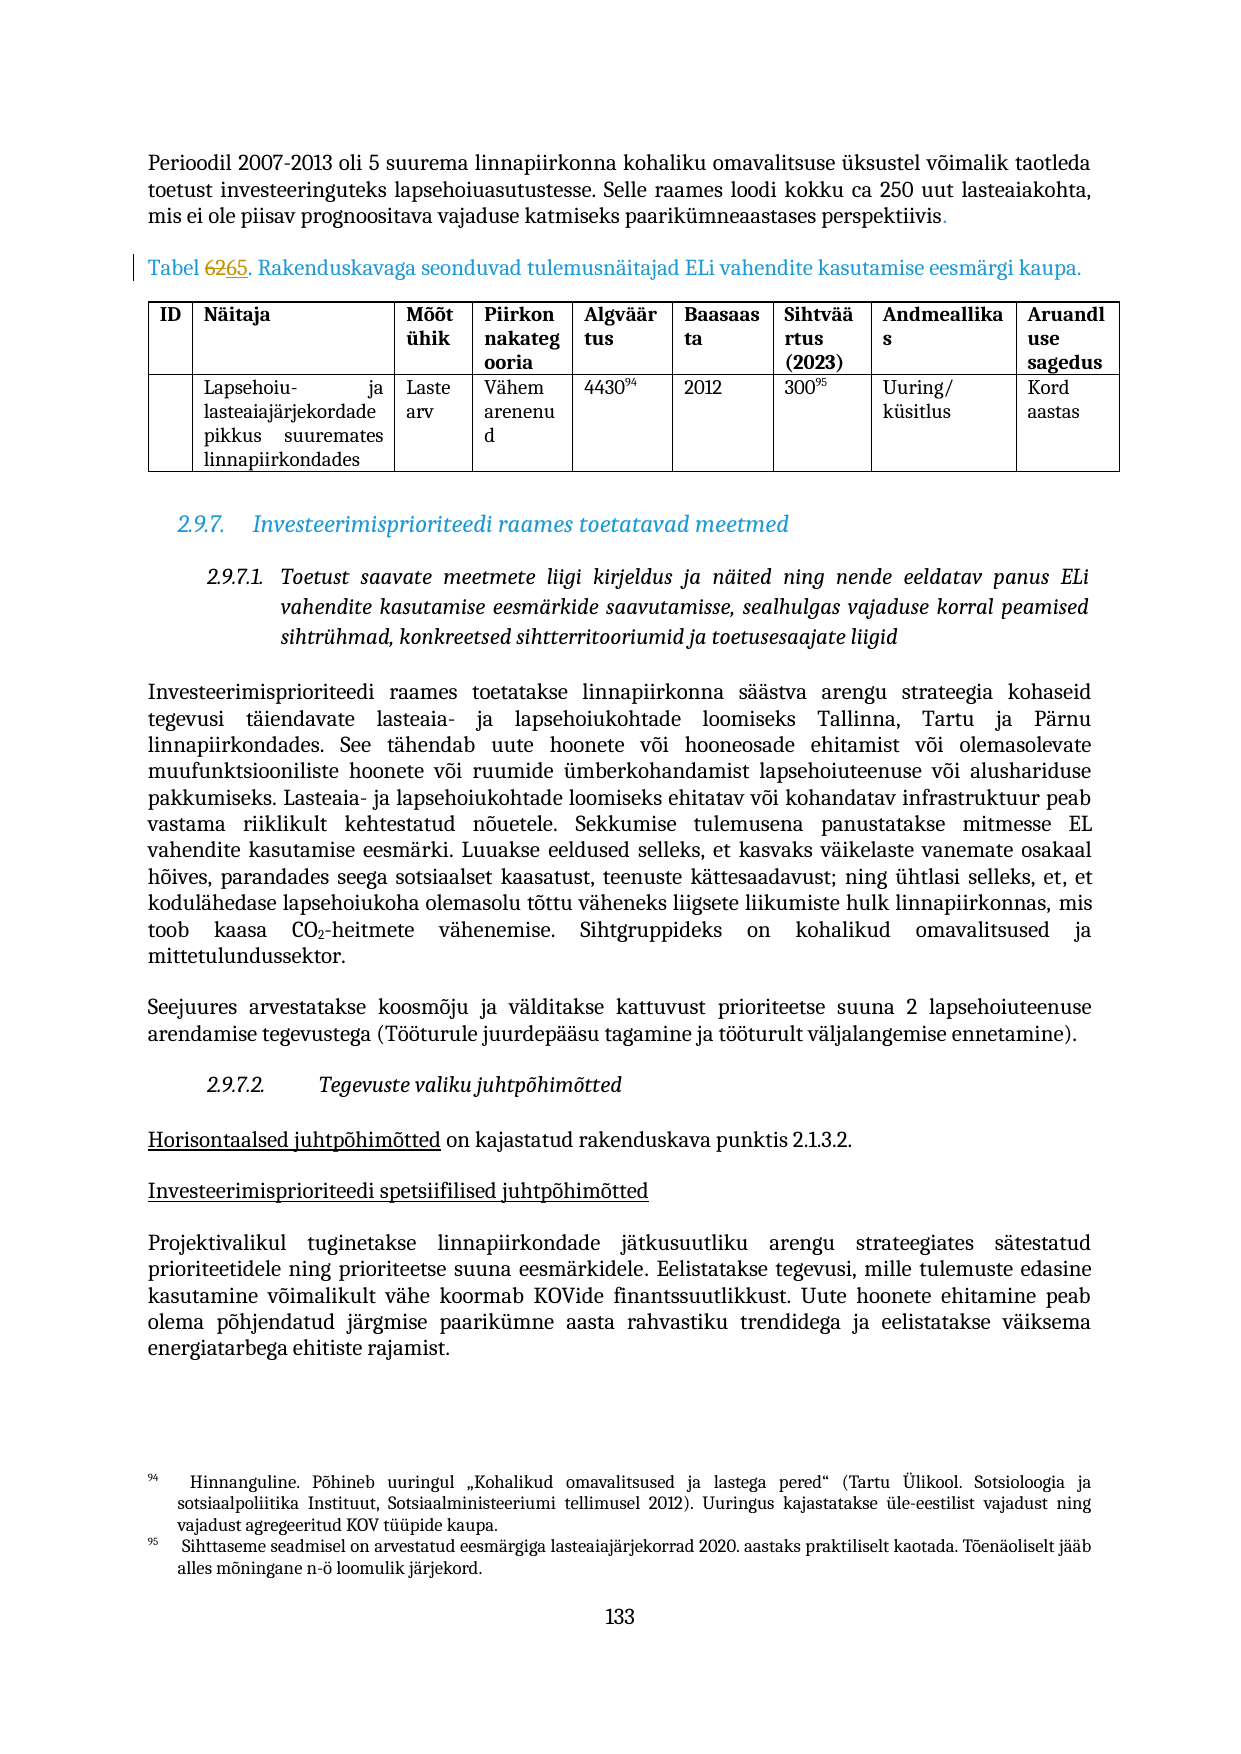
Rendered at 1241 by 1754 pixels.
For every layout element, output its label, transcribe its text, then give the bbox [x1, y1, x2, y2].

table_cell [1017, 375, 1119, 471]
text Projektivalikul tuginetakse linnapiirkondade jätkusuutliku arengu strateegiates sätestatud prioriteetidele ning prioriteetse suuna eesmärkidele. Eelistatakse tegevusi, mille tulemuste edasine kasutamine võimalikult vähe koormab KOVide finantssuutlikkust. Uute hoonete ehitamine peab olema põhjendatud järgmise paarikümne aasta rahvastiku trendidega ja eelistatakse väiksema energiatarbega ehitiste rajamist. [148, 1230, 1092, 1361]
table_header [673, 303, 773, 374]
text Investeerimisprioriteedi spetsiifilised juhtpõhimõtted [148, 1178, 1092, 1205]
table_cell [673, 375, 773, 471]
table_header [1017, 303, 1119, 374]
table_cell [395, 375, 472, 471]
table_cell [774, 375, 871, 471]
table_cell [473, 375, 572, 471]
text Perioodil 2007-2013 oli 5 suurema linnapiirkonna kohaliku omavalitsuse üksustel võimalik taotleda toetust investeeringuteks lapsehoiuasutustesse. Selle raames loodi kokku ca 250 uut lasteaiakohta, mis ei ole piisav prognoositava vajaduse katmiseks paarikümneaastases perspektiivis. [148, 150, 1092, 229]
list Tegevuste valiku juhtpõhimõtted [207, 1072, 1092, 1098]
list Investeerimisprioriteedi raames toetatavad meetmed [177, 510, 1092, 538]
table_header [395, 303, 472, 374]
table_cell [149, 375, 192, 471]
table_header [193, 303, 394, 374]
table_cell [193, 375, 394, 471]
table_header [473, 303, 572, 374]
list Toetust saavate meetmete liigi kirjeldus ja näited ning nende eeldatav panus ELi vahendite kasutamise eesmärkide saavutamisse, sealhulgas vajaduse korral peamised sihtrühmad, konkreetsed sihtterritooriumid ja toetusesaajate liigid [207, 563, 1092, 650]
text Horisontaalsed juhtpõhimõtted on kajastatud rakenduskava punktis 2.1.3.2. [148, 1127, 1092, 1153]
text Investeerimisprioriteedi raames toetatakse linnapiirkonna säästva arengu strateegia kohaseid tegevusi täiendavate lasteaia- ja lapsehoiukohtade loomiseks Tallinna, Tartu ja Pärnu linnapiirkondades. See tähendab uute hoonete või hooneosade ehitamist või olemasolevate muufunktsiooniliste hoonete või ruumide ümberkohandamist lapsehoiuteenuse või alushariduse pakkumiseks. Lasteaia- ja lapsehoiukohtade loomiseks ehitatav või kohandatav infrastruktuur peab vastama riiklikult kehtestatud nõuetele. Sekkumise tulemusena panustatakse mitmesse EL vahendite kasutamise eesmärki. Luuakse eeldused selleks, et kasvaks väikelaste vanemate osakaal hõives, parandades seega sotsiaalset kaasatust, teenuste kättesaadavust; ning ühtlasi selleks, et, et kodulähedase lapsehoiukoha olemasolu tõttu väheneks liigsete liikumiste hulk linnapiirkonnas, mis toob kaasa CO2-heitmete vähenemise. Sihtgruppideks on kohalikud omavalitsused ja mittetulundussektor. [148, 679, 1092, 969]
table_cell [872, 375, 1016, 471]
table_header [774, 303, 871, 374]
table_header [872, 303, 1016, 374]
text Seejuures arvestatakse koosmõju ja välditakse kattuvust prioriteetse suuna 2 lapsehoiuteenuse arendamise tegevustega (Tööturule juurdepääsu tagamine ja tööturult väljalangemise ennetamine). [148, 994, 1092, 1047]
text Tabel . Rakenduskavaga seonduvad tulemusnäitajad ELi vahendite kasutamise eesmärgi kaupa. [148, 254, 1092, 281]
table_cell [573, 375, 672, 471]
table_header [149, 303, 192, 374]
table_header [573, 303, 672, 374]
